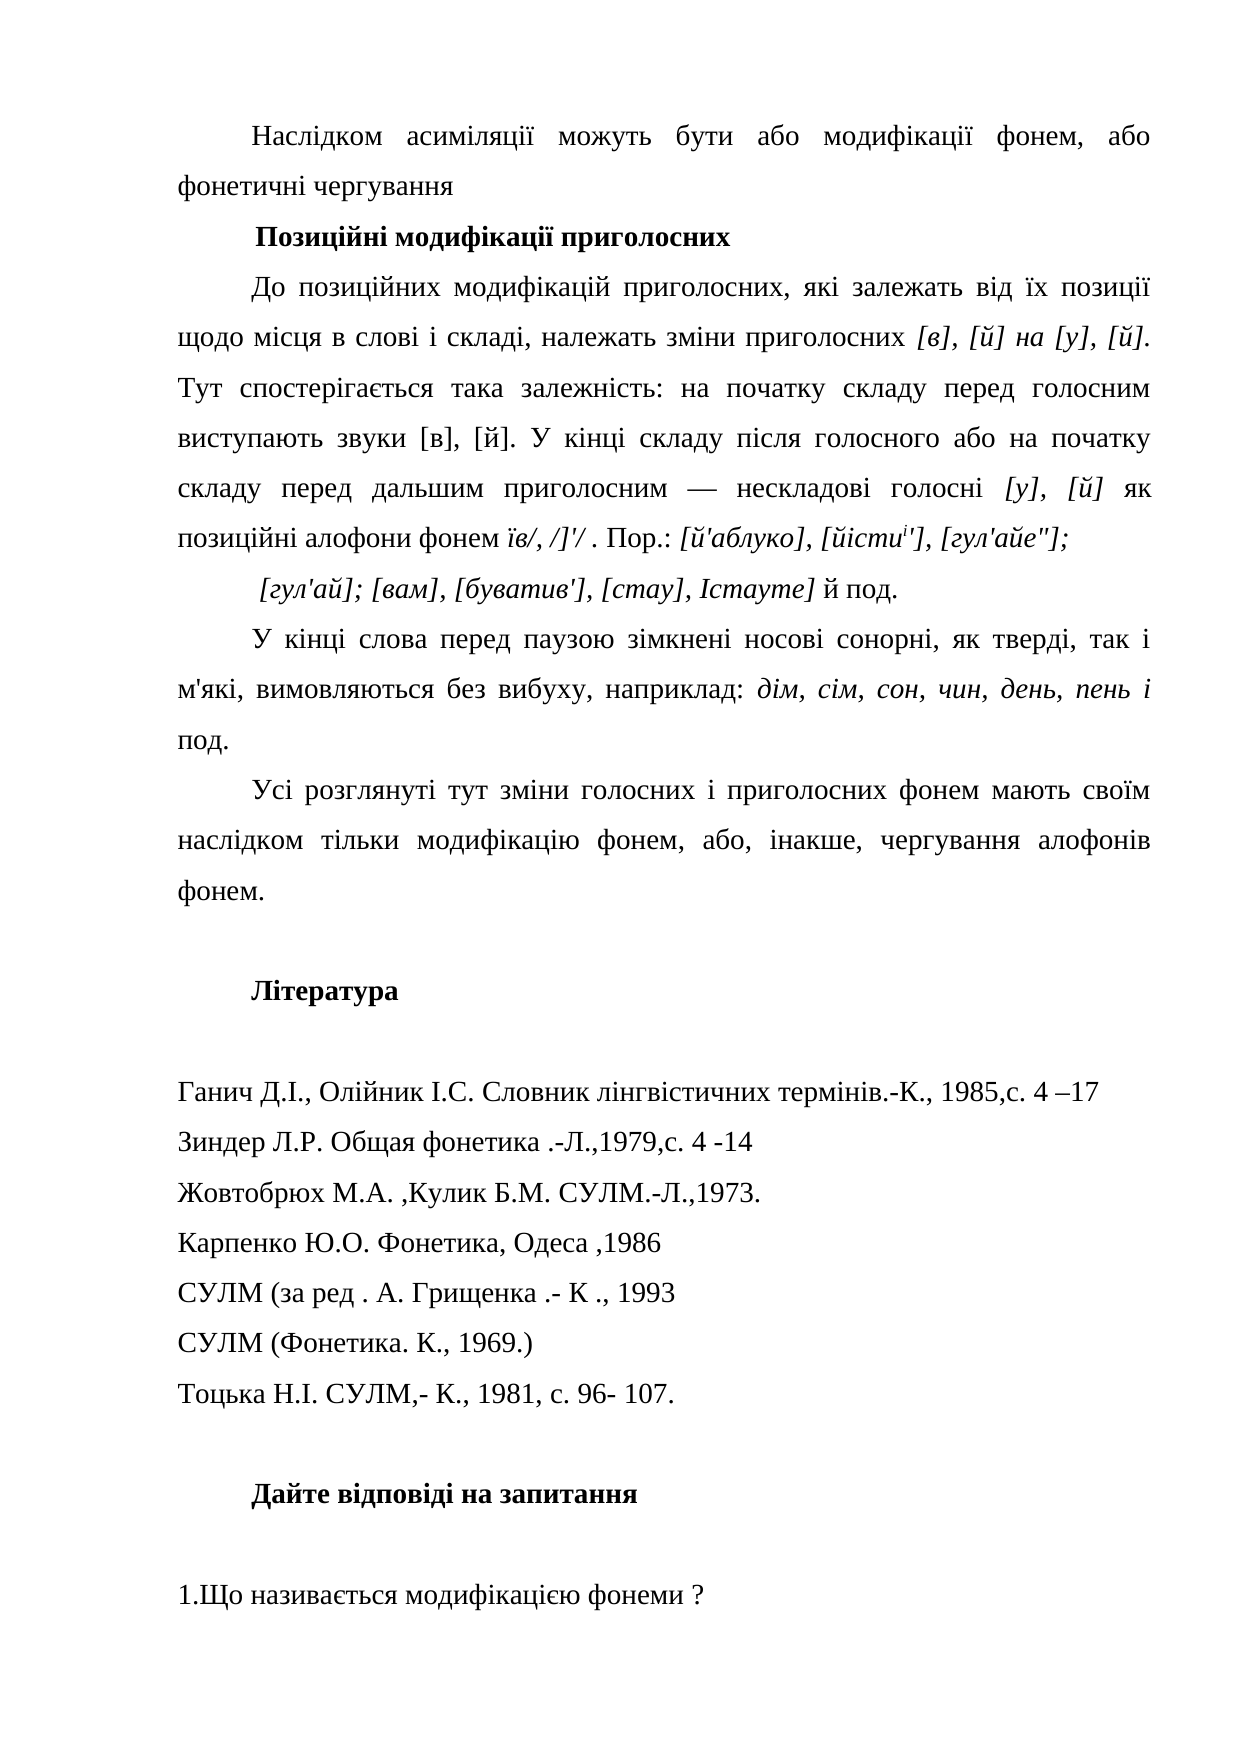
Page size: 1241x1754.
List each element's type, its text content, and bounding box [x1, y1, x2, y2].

text [гул'ай]; [вам], [буватив'], [стау], Істауте] й под. [177, 571, 1152, 604]
text У кінці слова перед паузою зімкнені носові сонорні, як тверді, так і м'які, вимовляються без вибуху, наприклад: дім, сім, сон, чин, день, пень і под. [177, 621, 1152, 755]
text До позиційних модифікацій приголосних, які залежать від їх позиції щодо місця в слові і складі, належать зміни приголосних [в], [й] на [у], [й]. Тут спостерігається така залежність: на початку складу перед голосним виступають звуки [в], [й]. У кінці складу після голосного або на початку складу перед дальшим приголосним — нескладові голосні [у], [й] як позиційні алофони фонем їв/, /]'/ . Пор.: [й'аблуко], [йістиі'], [гул'айе"]; [177, 269, 1152, 554]
text Позиційні модифікації приголосних [181, 219, 1152, 252]
subtitle Література [177, 973, 1152, 1007]
text Наслідком асиміляції можуть бути або модифікації фонем, або фонетичні чергування [177, 118, 1152, 202]
subtitle Ганич Д.І., Олійник І.С. Словник лінгвістичних термінів.-К., 1985,с. 4 –17 [177, 1074, 1152, 1108]
text Зиндер Л.Р. Общая фонетика .-Л.,1979,с. 4 -14 [177, 1124, 1152, 1158]
text Усі розглянуті тут зміни голосних і приголосних фонем мають своїм наслідком тільки модифікацію фонем, або, інакше, чергування алофонів фонем. [177, 772, 1152, 906]
text СУЛМ (Фонетика. К., 1969.) [177, 1326, 1152, 1359]
text 1.Що називається модифікацією фонеми ? [177, 1577, 1152, 1611]
text Жовтобрюх М.А. ,Кулик Б.М. СУЛМ.-Л.,1973. [177, 1175, 1152, 1208]
text Дайте відповіді на запитання [177, 1477, 1152, 1510]
text Карпенко Ю.О. Фонетика, Одеса ,1986 [177, 1225, 1152, 1258]
subtitle Тоцька Н.І. СУЛМ,- К., 1981, с. 96- 107. [177, 1376, 1152, 1409]
text СУЛМ (за ред . А. Грищенка .- К ., 1993 [177, 1275, 1152, 1309]
